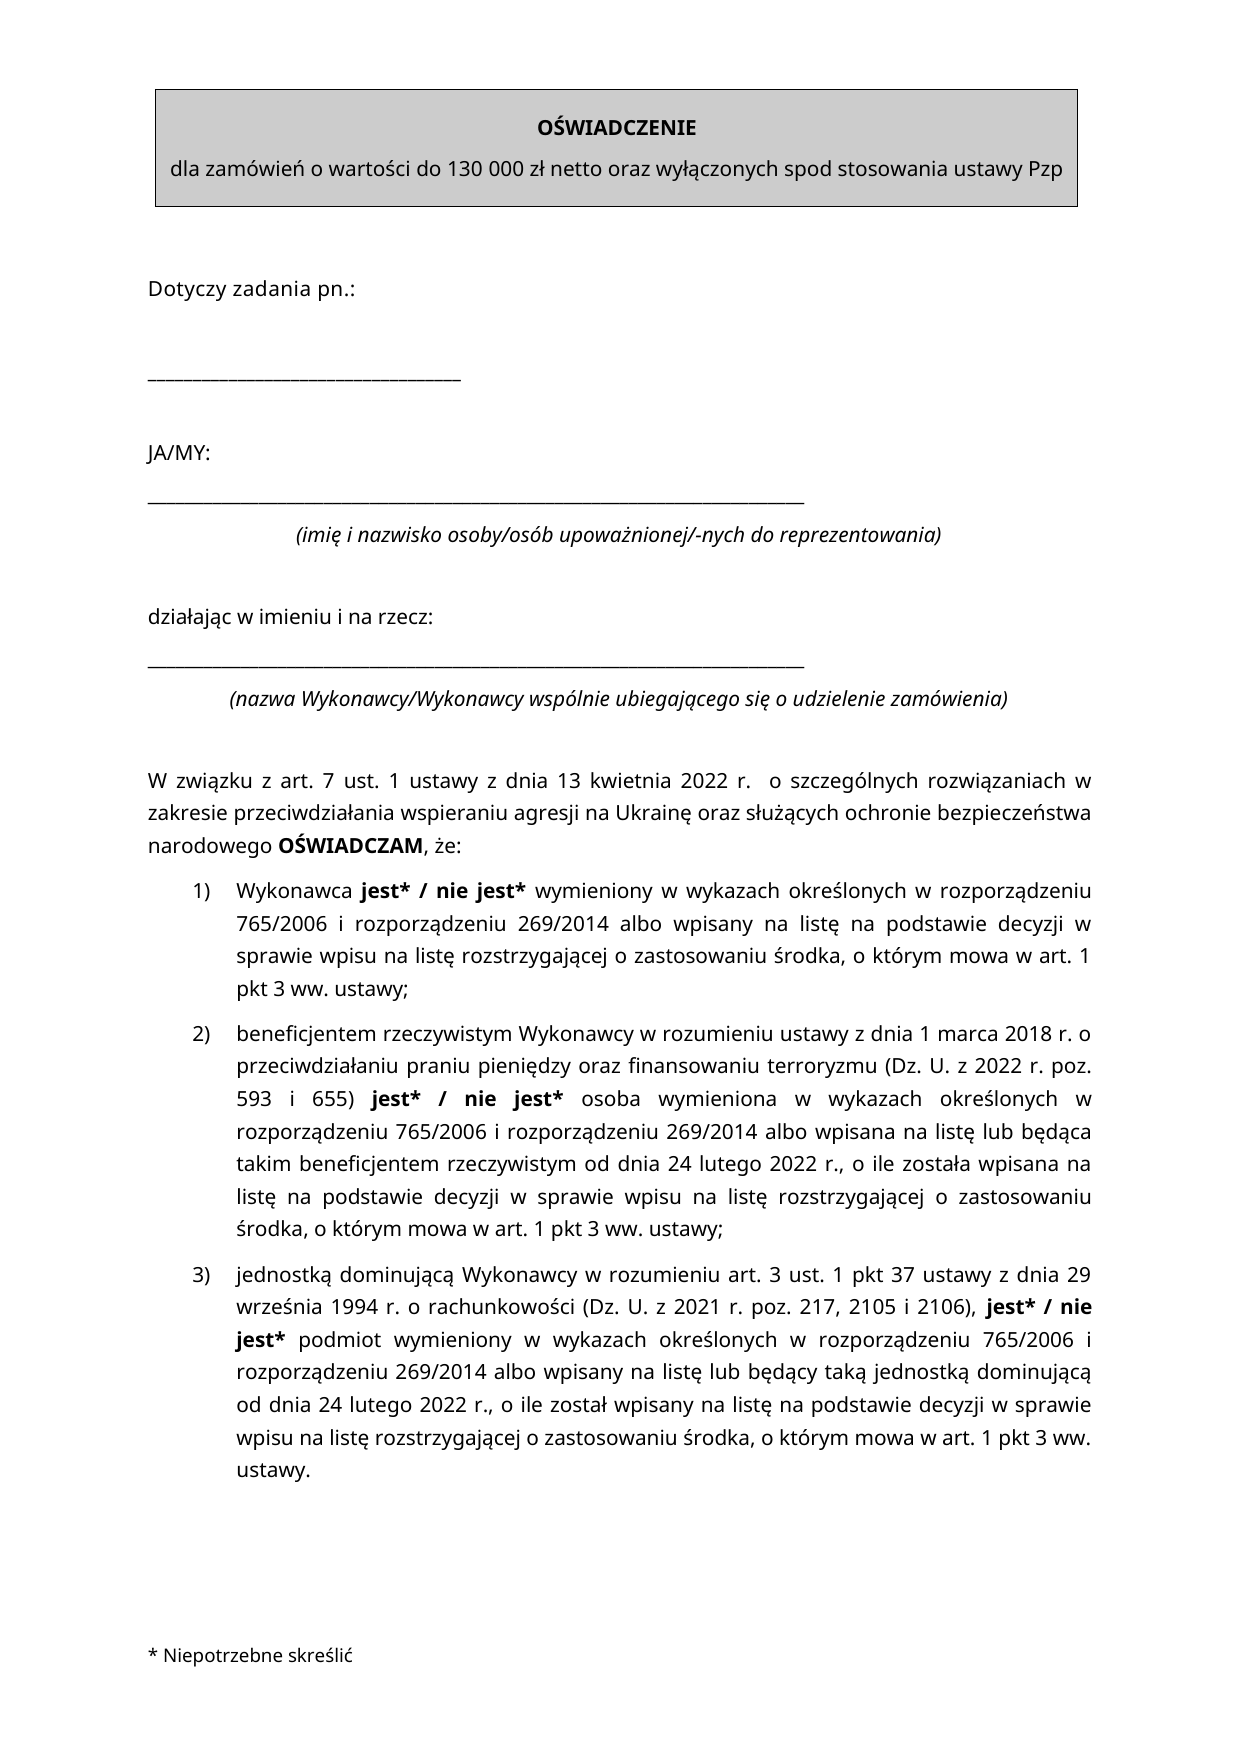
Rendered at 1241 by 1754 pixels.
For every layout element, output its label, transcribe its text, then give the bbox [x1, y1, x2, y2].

text Dotyczy zadania pn.: [148, 274, 1093, 303]
text W związku z art. 7 ust. 1 ustawy z dnia 13 kwietnia 2022 r. o szczególnych rozwiązaniach w zakresie przeciwdziałania wspieraniu agresji na Ukrainę oraz służących ochronie bezpieczeństwa narodowego OŚWIADCZAM, że: [148, 766, 1093, 859]
table_header OŚWIADCZENIE dla zamówień o wartości do 130 000 zł netto oraz wyłączonych spod stosowania ustawy Pzp [156, 90, 1077, 206]
text _______________________________________________________________________ [148, 643, 1093, 671]
text * Niepotrzebne skreślić [148, 1642, 1093, 1668]
text ___________________________________ [148, 356, 1093, 385]
text JA/MY: [148, 438, 1093, 467]
text 3) jednostką dominującą Wykonawcy w rozumieniu art. 3 ust. 1 pkt 37 ustawy z dnia 29 września 1994 r. o rachunkowości (Dz. U. z 2021 r. poz. 217, 2105 i 2106), jest* / nie jest* podmiot wymieniony w wykazach określonych w rozporządzeniu 765/2006 i rozporządzeniu 269/2014 albo wpisany na listę lub będący taką jednostką dominującą od dnia 24 lutego 2022 r., o ile został wpisany na listę na podstawie decyzji w sprawie wpisu na listę rozstrzygającej o zastosowaniu środka, o którym mowa w art. 1 pkt 3 ww. ustawy. [192, 1260, 1093, 1484]
text 2) beneficjentem rzeczywistym Wykonawcy w rozumieniu ustawy z dnia 1 marca 2018 r. o przeciwdziałaniu praniu pieniędzy oraz finansowaniu terroryzmu (Dz. U. z 2022 r. poz. 593 i 655) jest* / nie jest* osoba wymieniona w wykazach określonych w rozporządzeniu 765/2006 i rozporządzeniu 269/2014 albo wpisana na listę lub będąca takim beneficjentem rzeczywistym od dnia 24 lutego 2022 r., o ile została wpisana na listę na podstawie decyzji w sprawie wpisu na listę rozstrzygającej o zastosowaniu środka, o którym mowa w art. 1 pkt 3 ww. ustawy; [192, 1019, 1093, 1243]
text (imię i nazwisko osoby/osób upoważnionej/-nych do reprezentowania) [148, 520, 1093, 548]
text _______________________________________________________________________ [148, 479, 1093, 508]
text (nazwa Wykonawcy/Wykonawcy wspólnie ubiegającego się o udzielenie zamówienia) [148, 684, 1093, 712]
text 1) Wykonawca jest* / nie jest* wymieniony w wykazach określonych w rozporządzeniu 765/2006 i rozporządzeniu 269/2014 albo wpisany na listę na podstawie decyzji w sprawie wpisu na listę rozstrzygającej o zastosowaniu środka, o którym mowa w art. 1 pkt 3 ww. ustawy; [192, 876, 1093, 1002]
text działając w imieniu i na rzecz: [148, 602, 1093, 630]
